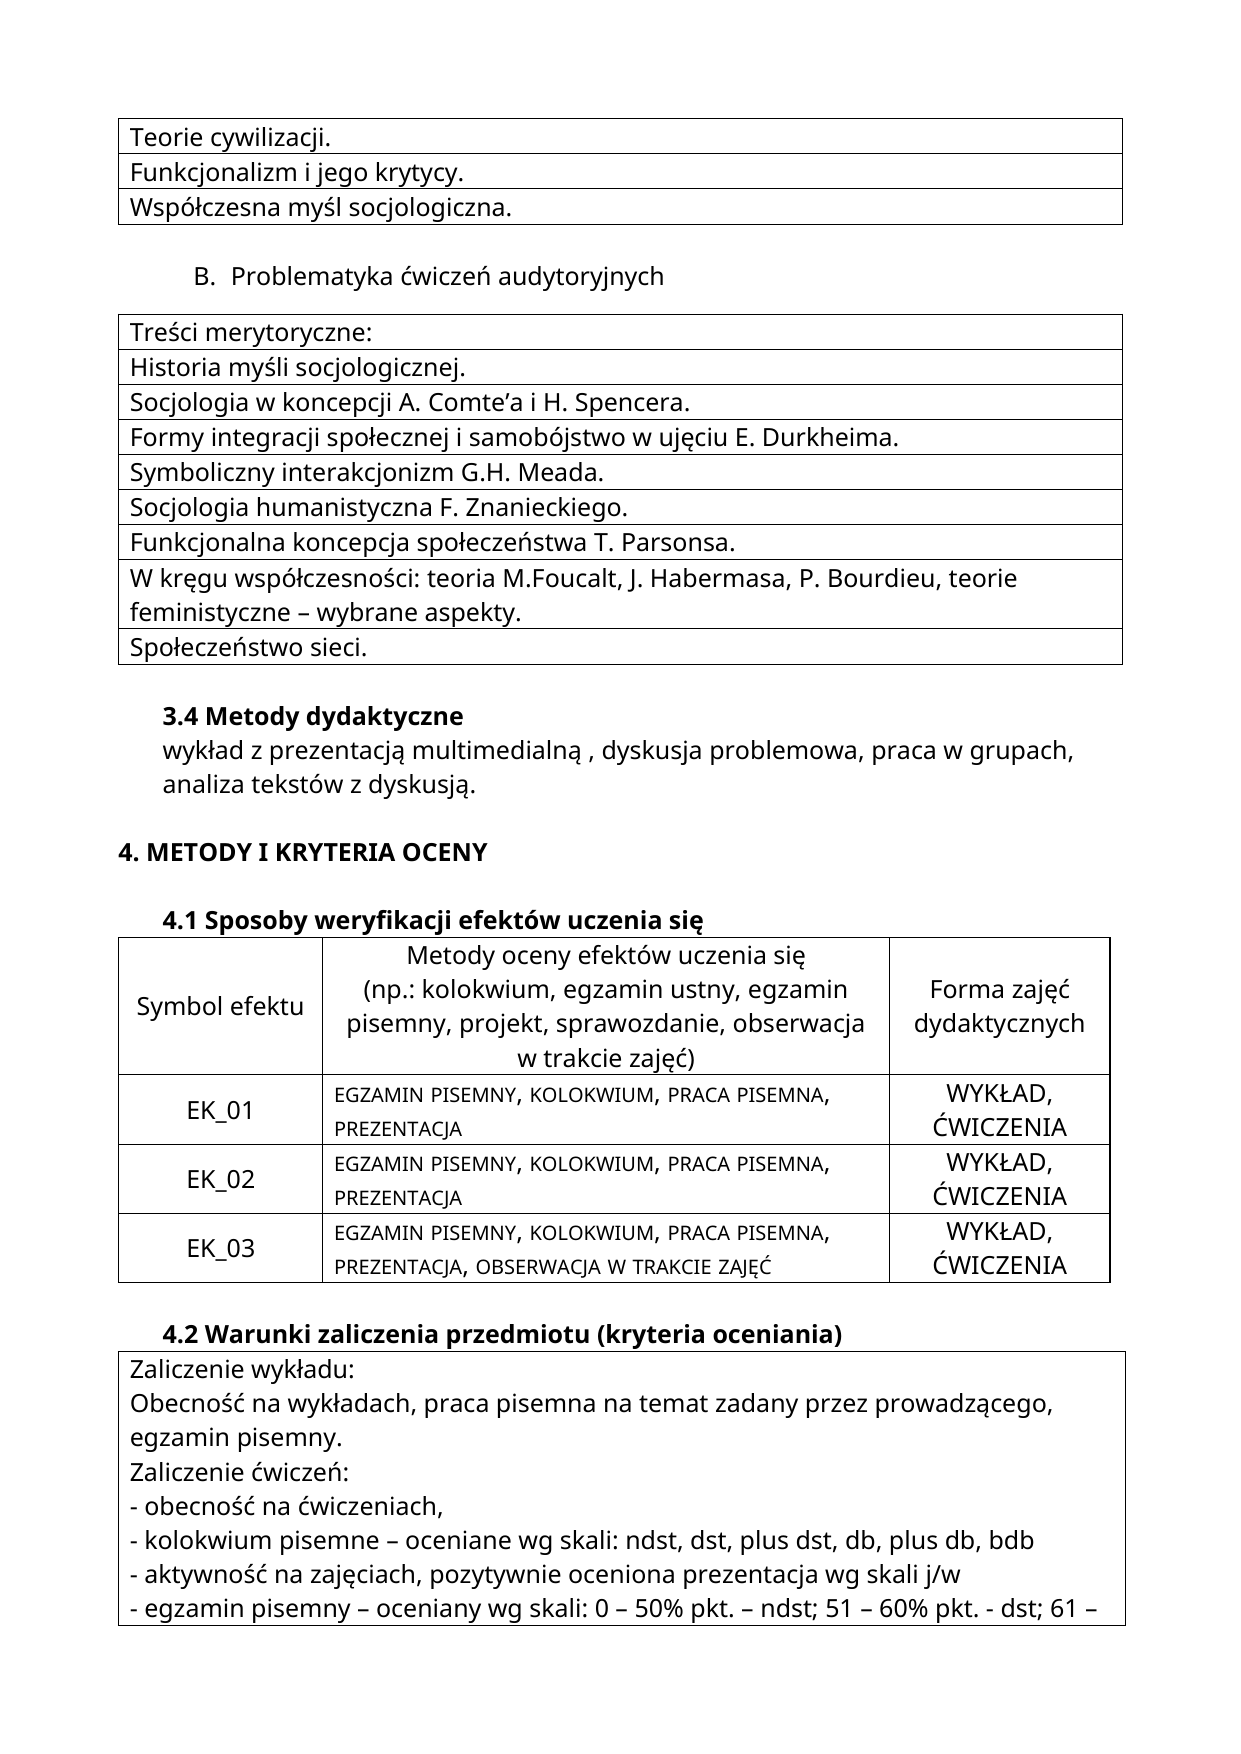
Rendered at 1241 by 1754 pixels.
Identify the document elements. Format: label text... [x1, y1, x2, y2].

table_cell EK_01 [119, 1075, 322, 1143]
table_cell EK_03 [119, 1214, 322, 1282]
table_cell Formy integracji społecznej i samobójstwo w ujęciu E. Durkheima. [119, 420, 1122, 454]
table_cell egzamin pisemny, kolokwium, praca pisemna, prezentacja [323, 1145, 889, 1213]
table_header Forma zajęć dydaktycznych [890, 938, 1109, 1074]
table_cell Socjologia w koncepcji A. Comte’a i H. Spencera. [119, 385, 1122, 419]
text 4.1 Sposoby weryfikacji efektów uczenia się [162, 903, 1122, 937]
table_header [119, 1352, 1125, 1624]
table_cell EK_02 [119, 1145, 322, 1213]
table_cell Symboliczny interakcjonizm G.H. Meada. [119, 455, 1122, 489]
text 4. METODY I KRYTERIA OCENY [118, 835, 1122, 869]
table_header Metody oceny efektów uczenia się (np.: kolokwium, egzamin ustny, egzamin pisemny, projekt, sprawozdanie, obserwacja w trakcie zajęć) [323, 938, 889, 1074]
table_cell Funkcjonalizm i jego krytycy. [119, 154, 1122, 188]
table_cell Funkcjonalna koncepcja społeczeństwa T. Parsonsa. [119, 525, 1122, 559]
text 3.4 Metody dydaktyczne [162, 698, 1122, 733]
table_cell W kręgu współczesności: teoria M.Foucalt, J. Habermasa, P. Bourdieu, teorie feministyczne – wybrane aspekty. [119, 560, 1122, 628]
table_header Symbol efektu [119, 938, 322, 1074]
table_cell egzamin pisemny, kolokwium, praca pisemna, prezentacja [323, 1075, 889, 1143]
table_cell Historia myśli socjologicznej. [119, 350, 1122, 384]
table_cell Teorie cywilizacji. [119, 119, 1122, 153]
table_cell Współczesna myśl socjologiczna. [119, 189, 1122, 223]
table_cell egzamin pisemny, kolokwium, praca pisemna, prezentacja, obserwacja w trakcie zajęć [323, 1214, 889, 1282]
list Problematyka ćwiczeń audytoryjnych [193, 258, 1122, 293]
text wykład z prezentacją multimedialną , dyskusja problemowa, praca w grupach, analiza tekstów z dyskusją. [162, 733, 1122, 801]
text 4.2 Warunki zaliczenia przedmiotu (kryteria oceniania) [162, 1317, 1122, 1351]
table_cell WYKŁAD, ĆWICZENIA [890, 1145, 1109, 1213]
table_cell Socjologia humanistyczna F. Znanieckiego. [119, 490, 1122, 524]
table_cell Społeczeństwo sieci. [119, 629, 1122, 663]
table_cell WYKŁAD, ĆWICZENIA [890, 1214, 1109, 1282]
table_header Treści merytoryczne: [119, 315, 1122, 348]
table_cell WYKŁAD, ĆWICZENIA [890, 1075, 1109, 1143]
